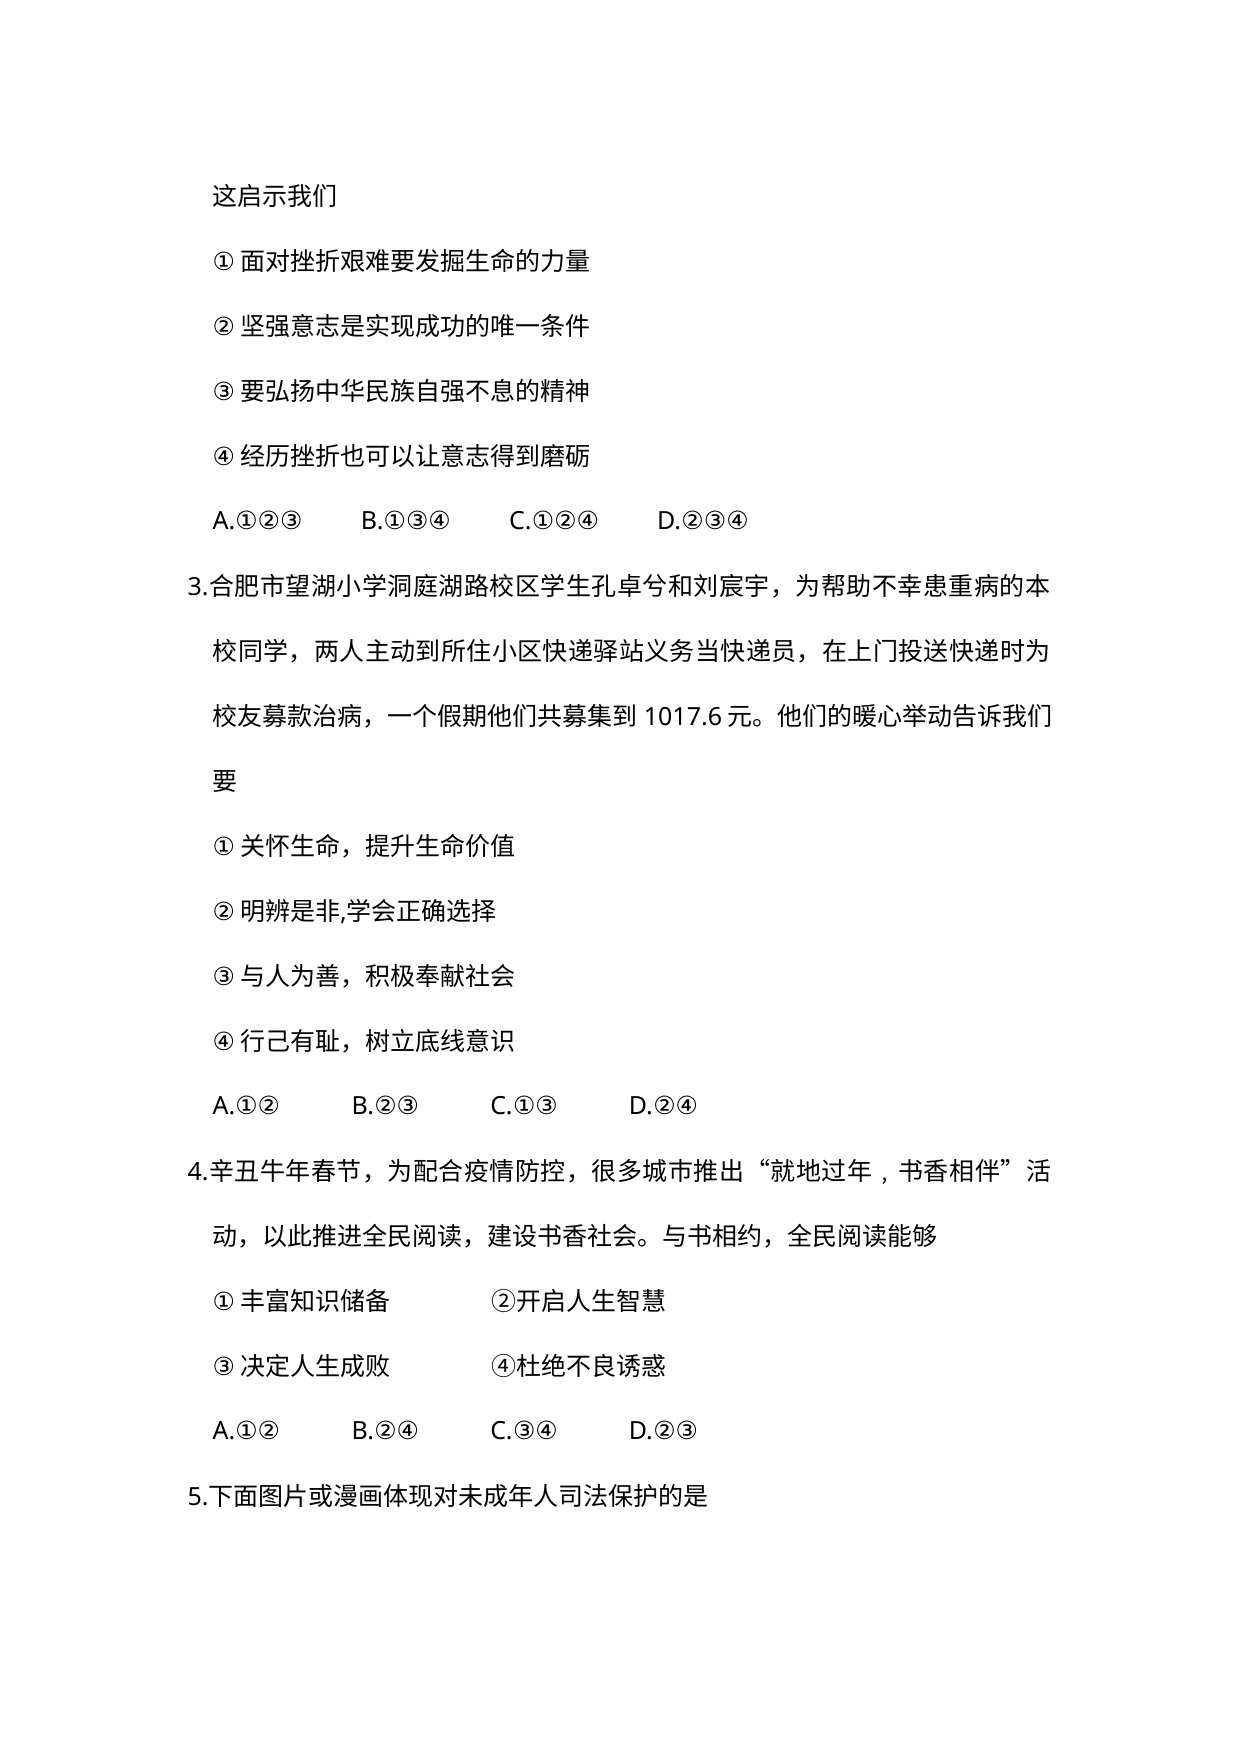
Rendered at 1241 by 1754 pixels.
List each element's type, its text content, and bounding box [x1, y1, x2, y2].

text ③决定人生成败 ④杜绝不良诱惑 [187, 1332, 1053, 1397]
text 3.合肥市望湖小学洞庭湖路校区学生孔卓兮和刘宸宇，为帮助不幸患重病的本校同学，两人主动到所住小区快递驿站义务当快递员，在上门投送快递时为校友募款治病，一个假期他们共募集到1017.6元。他们的暖心举动告诉我们要 [187, 552, 1053, 812]
text ①关怀生命，提升生命价值 [187, 812, 1053, 877]
text A.①② B.②④ C.③④ D.②③ [187, 1397, 1053, 1462]
text ③与人为善，积极奉献社会 [187, 942, 1053, 1007]
text ④行己有耻，树立底线意识 [187, 1007, 1053, 1072]
text ③要弘扬中华民族自强不息的精神 [187, 357, 1053, 422]
text A.①②③ B.①③④ C.①②④ D.②③④ [187, 487, 1053, 552]
text 4.辛丑牛年春节，为配合疫情防控，很多城巿推出“就地过年﹐书香相伴”活动，以此推进全民阅读，建设书香社会。与书相约，全民阅读能够 [187, 1137, 1053, 1267]
text 5.下面图片或漫画体现对未成年人司法保护的是 [187, 1462, 1053, 1527]
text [187, 162, 1053, 227]
text ①丰富知识储备 ②开启人生智慧 [187, 1267, 1053, 1332]
text ②明辨是非,学会正确选择 [187, 877, 1053, 942]
text A.①② B.②③ C.①③ D.②④ [187, 1072, 1053, 1137]
text ②坚强意志是实现成功的唯一条件 [187, 292, 1053, 357]
text ④经历挫折也可以让意志得到磨砺 [187, 422, 1053, 487]
text ①面对挫折艰难要发掘生命的力量 [212, 227, 1053, 292]
